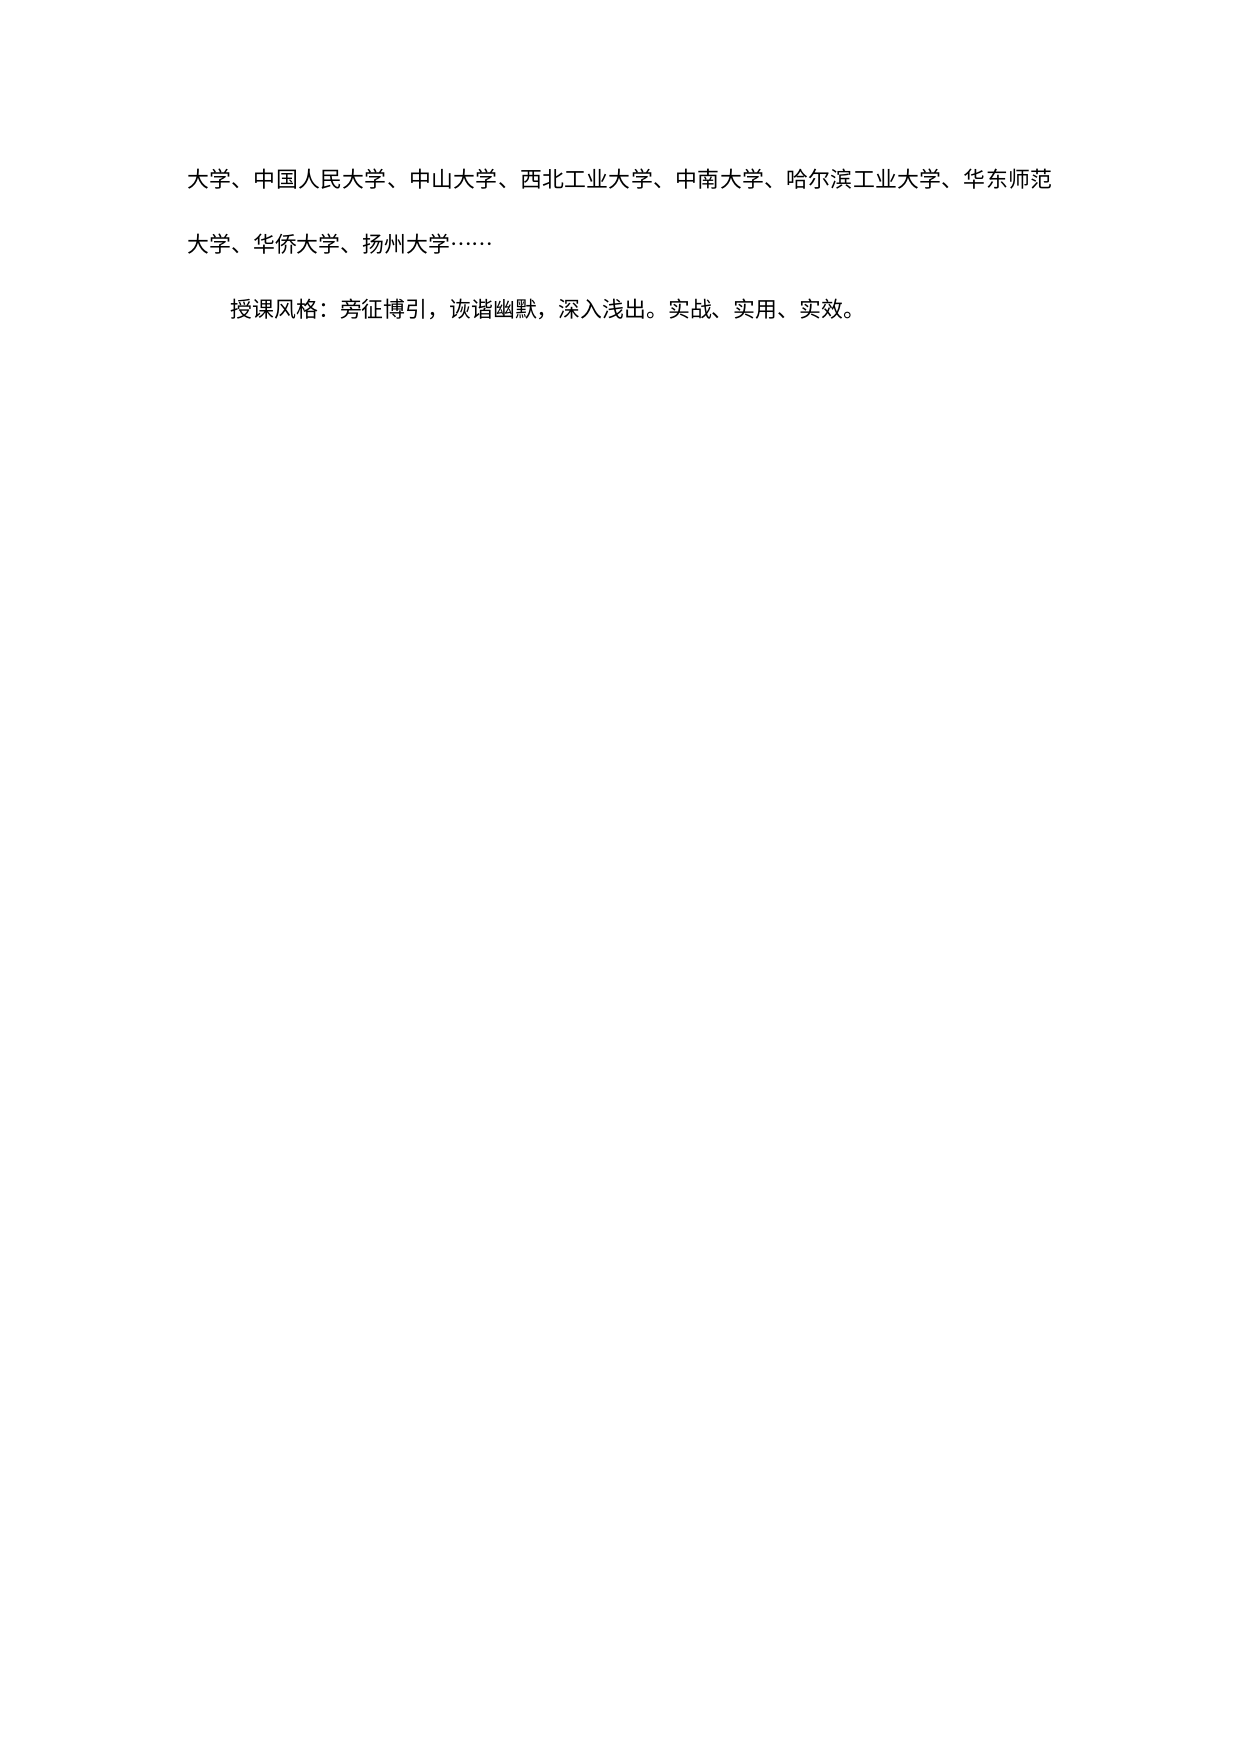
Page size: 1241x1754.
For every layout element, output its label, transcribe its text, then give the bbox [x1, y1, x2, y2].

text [187, 162, 1053, 259]
text 授课风格：旁征博引，诙谐幽默，深入浅出。实战、实用、实效。 [187, 291, 1053, 324]
